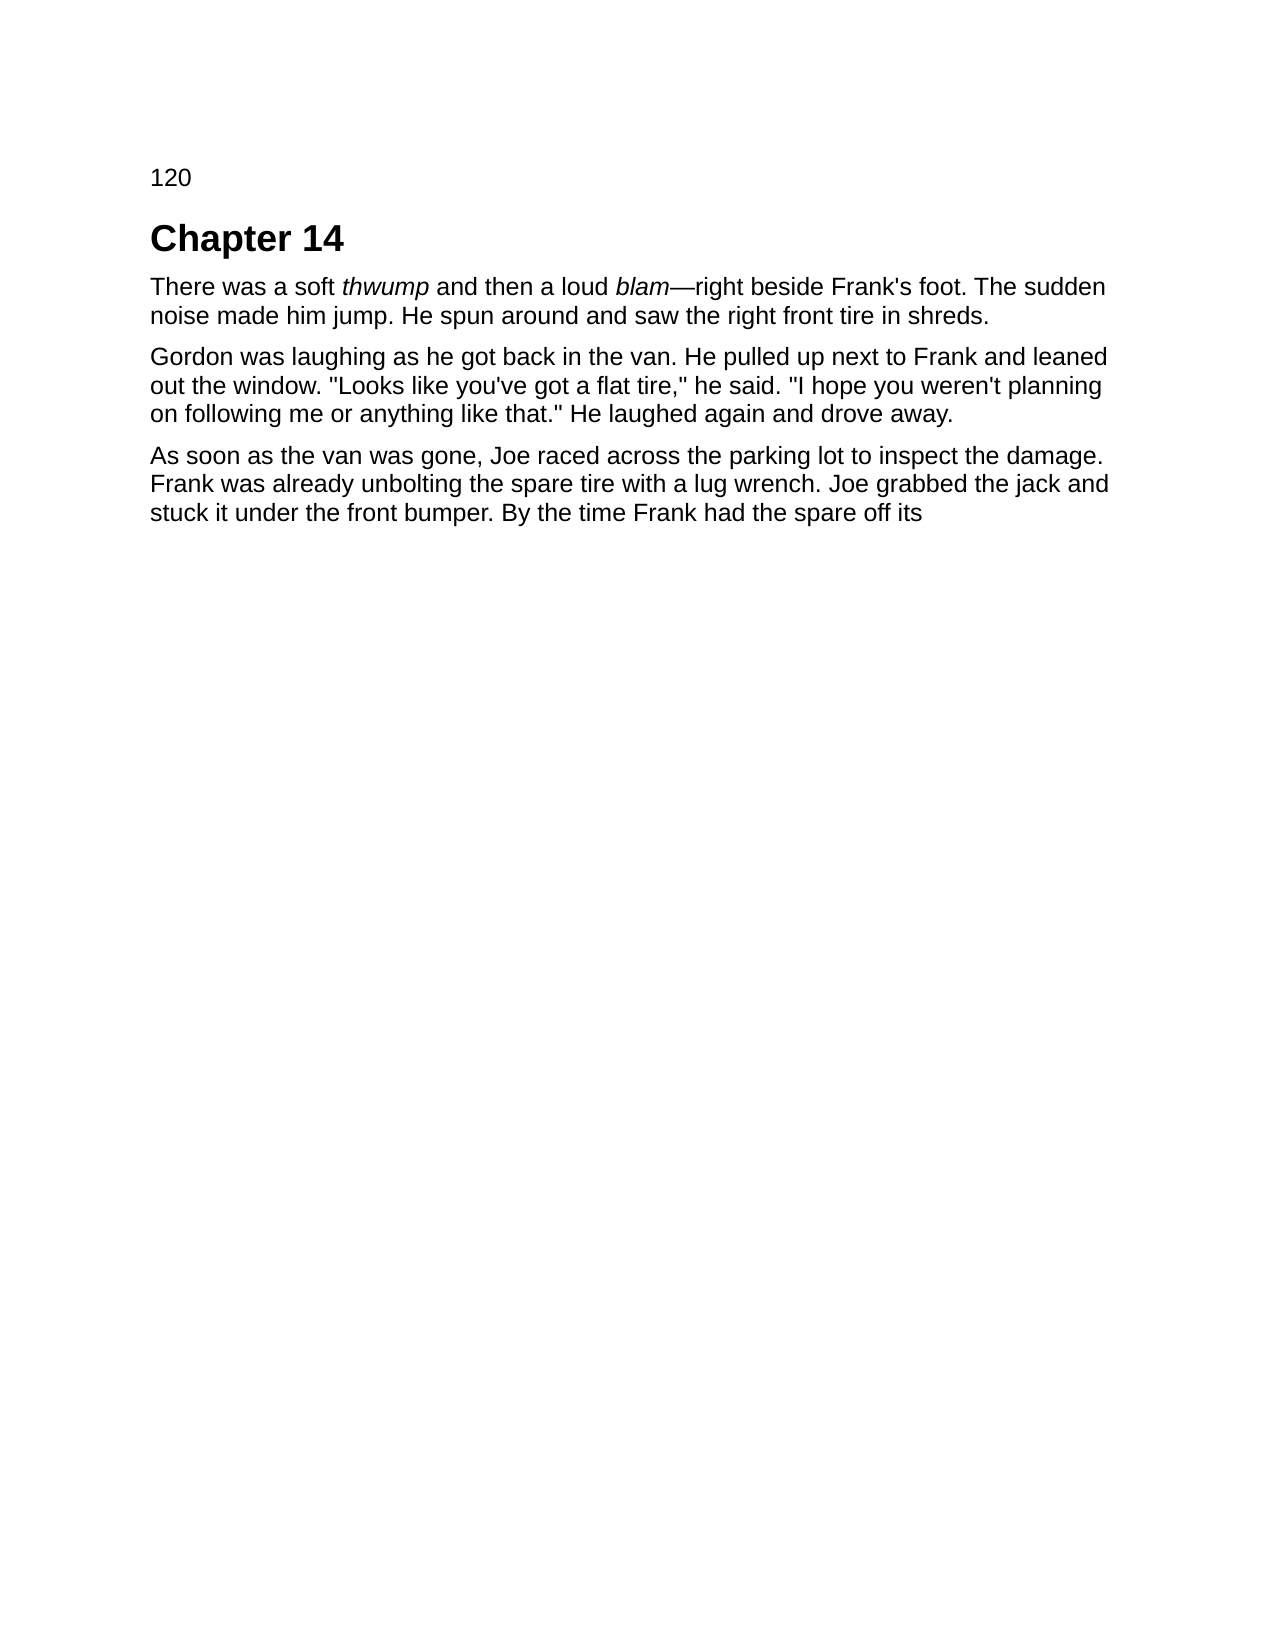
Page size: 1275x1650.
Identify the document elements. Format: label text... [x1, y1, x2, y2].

text As soon as the van was gone, Joe raced across the parking lot to inspect the damage. Frank was already unbolting the spare tire with a lug wrench. Joe grabbed the jack and stuck it under the front bumper. By the time Frank had the spare off its [150, 441, 1125, 527]
text There was a soft thwump and then a loud blam—right beside Frank's foot. The sudden noise made him jump. He spun around and saw the right front tire in shreds. [150, 272, 1125, 329]
text 120 [150, 162, 1125, 191]
text Gordon was laughing as he got back in the van. He pulled up next to Frank and leaned out the window. "Looks like you've got a flat tire," he said. "I hope you weren't planning on following me or anything like that." He laughed again and drove away. [150, 342, 1125, 428]
subtitle Chapter 14 [150, 216, 1125, 259]
